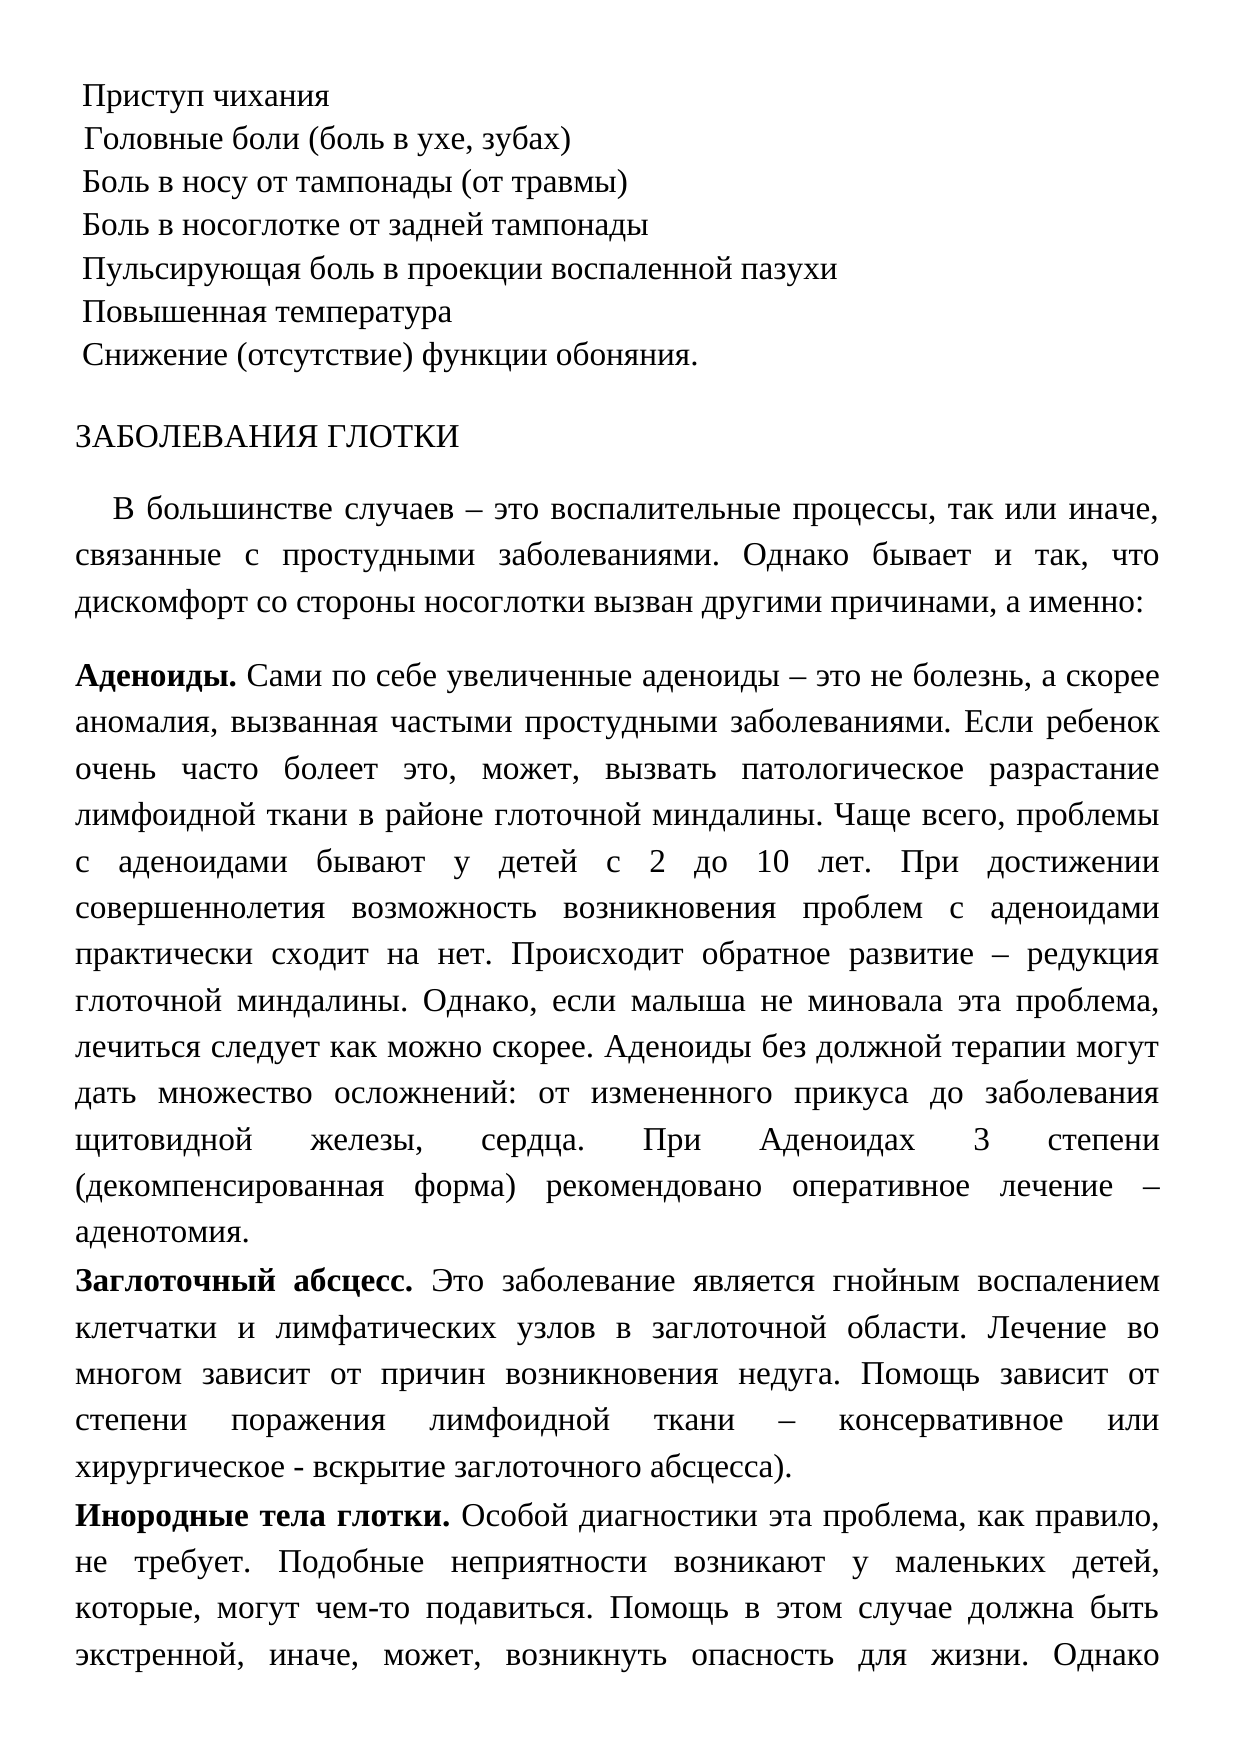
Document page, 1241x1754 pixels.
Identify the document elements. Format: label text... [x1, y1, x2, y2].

text Головные боли (боль в ухе, зубах) [73, 118, 1165, 157]
text Аденоиды. Сами по себе увеличенные аденоиды – это не болезнь, а скорее аномалия, вызванная частыми простудными заболеваниями. Если ребенок очень часто болеет это, может, вызвать патологическое разрастание лимфоидной ткани в районе глоточной миндалины. Чаще всего, проблемы с аденоидами бывают у детей с 2 до 10 лет. При достижении совершеннолетия возможность возникновения проблем с аденоидами практически сходит на нет. Происходит обратное развитие – редукция глоточной миндалины. Однако, если малыша не миновала эта проблема, лечиться следует как можно скорее. Аденоиды без должной терапии могут дать множество осложнений: от измененного прикуса до заболевания щитовидной железы, сердца. При Аденоидах 3 степени (декомпенсированная форма) рекомендовано оперативное лечение – аденотомия. [75, 655, 1161, 1250]
text ЗАБОЛЕВАНИЯ ГЛОТКИ [75, 416, 1159, 454]
text Заглоточный абсцесс. Это заболевание является гнойным воспалением клетчатки и лимфатических узлов в заглоточной области. Лечение во многом зависит от причин возникновения недуга. Помощь зависит от степени поражения лимфоидной ткани – консервативное или хирургическое - вскрытие заглоточного абсцесса). [75, 1261, 1161, 1484]
text Снижение (отсутствие) функции обоняния. [73, 334, 1165, 373]
text Приступ чихания [73, 75, 1165, 113]
text В большинстве случаев – это воспалительные процессы, так или иначе, связанные с простудными заболеваниями. Однако бывает и так, что дискомфорт со стороны носоглотки вызван другими причинами, а именно: [75, 488, 1161, 619]
text Пульсирующая боль в проекции воспаленной пазухи [73, 248, 1165, 286]
text Повышенная температура [73, 291, 1165, 329]
text Боль в носу от тампонады (от травмы) [73, 161, 1165, 200]
text Боль в носоглотке от задней тампонады [73, 205, 1165, 243]
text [75, 1495, 1161, 1672]
